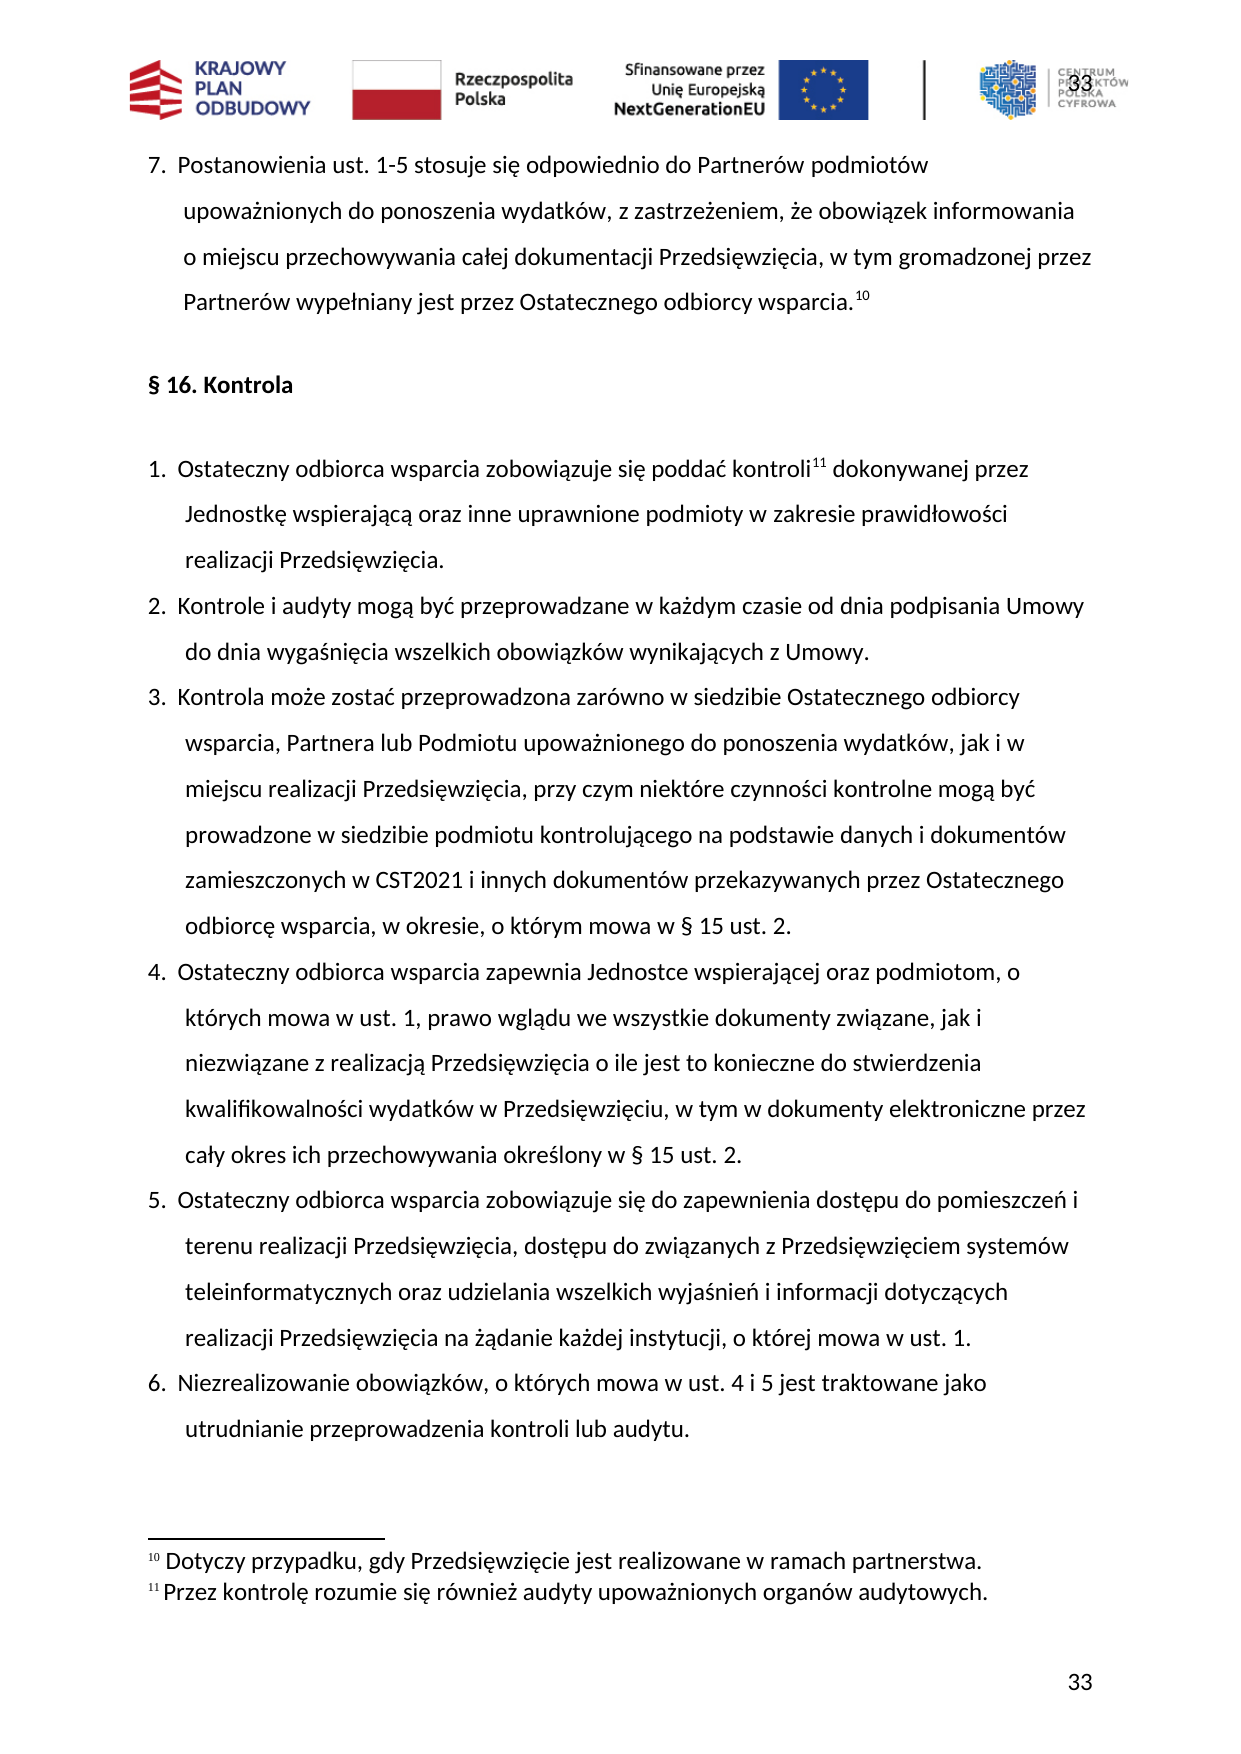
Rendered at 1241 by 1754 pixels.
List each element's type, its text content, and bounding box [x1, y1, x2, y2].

list Ostateczny odbiorca wsparcia zobowiązuje się do zapewnienia dostępu do pomieszczeń i terenu realizacji Przedsięwzięcia, dostępu do związanych z Przedsięwzięciem systemów teleinformatycznych oraz udzielania wszelkich wyjaśnień i informacji dotyczących realizacji Przedsięwzięcia na żądanie każdej instytucji, o której mowa w ust. 1. [148, 1184, 1092, 1352]
list Kontrola może zostać przeprowadzona zarówno w siedzibie Ostatecznego odbiorcy wsparcia, Partnera lub Podmiotu upoważnionego do ponoszenia wydatków, jak i w miejscu realizacji Przedsięwzięcia, przy czym niektóre czynności kontrolne mogą być prowadzone w siedzibie podmiotu kontrolującego na podstawie danych i dokumentów zamieszczonych w CST2021 i innych dokumentów przekazywanych przez Ostatecznego odbiorcę wsparcia, w okresie, o którym mowa w § 15 ust. 2. [148, 682, 1092, 941]
subtitle § 16. Kontrola [148, 370, 1092, 400]
list Niezrealizowanie obowiązków, o których mowa w ust. 4 i 5 jest traktowane jako utrudnianie przeprowadzenia kontroli lub audytu. [148, 1367, 1092, 1444]
list Kontrole i audyty mogą być przeprowadzane w każdym czasie od dnia podpisania Umowy do dnia wygaśnięcia wszelkich obowiązków wynikających z Umowy. [148, 590, 1092, 666]
list Ostateczny odbiorca wsparcia zobowiązuje się poddać kontroli dokonywanej przez Jednostkę wspierającą oraz inne uprawnione podmioty w zakresie prawidłowości realizacji Przedsięwzięcia. [148, 453, 1092, 575]
list Postanowienia ust. 1-5 stosuje się odpowiednio do Partnerów podmiotów upoważnionych do ponoszenia wydatków, z zastrzeżeniem, że obowiązek informowania o miejscu przechowywania całej dokumentacji Przedsięwzięcia, w tym gromadzonej przez Partnerów wypełniany jest przez Ostatecznego odbiorcy wsparcia. [148, 149, 1092, 317]
list Ostateczny odbiorca wsparcia zapewnia Jednostce wspierającej oraz podmiotom, o których mowa w ust. 1, prawo wglądu we wszystkie dokumenty związane, jak i niezwiązane z realizacją Przedsięwzięcia o ile jest to konieczne do stwierdzenia kwalifikowalności wydatków w Przedsięwzięciu, w tym w dokumenty elektroniczne przez cały okres ich przechowywania określony w § 15 ust. 2. [148, 956, 1092, 1169]
picture [129, 60, 1129, 120]
